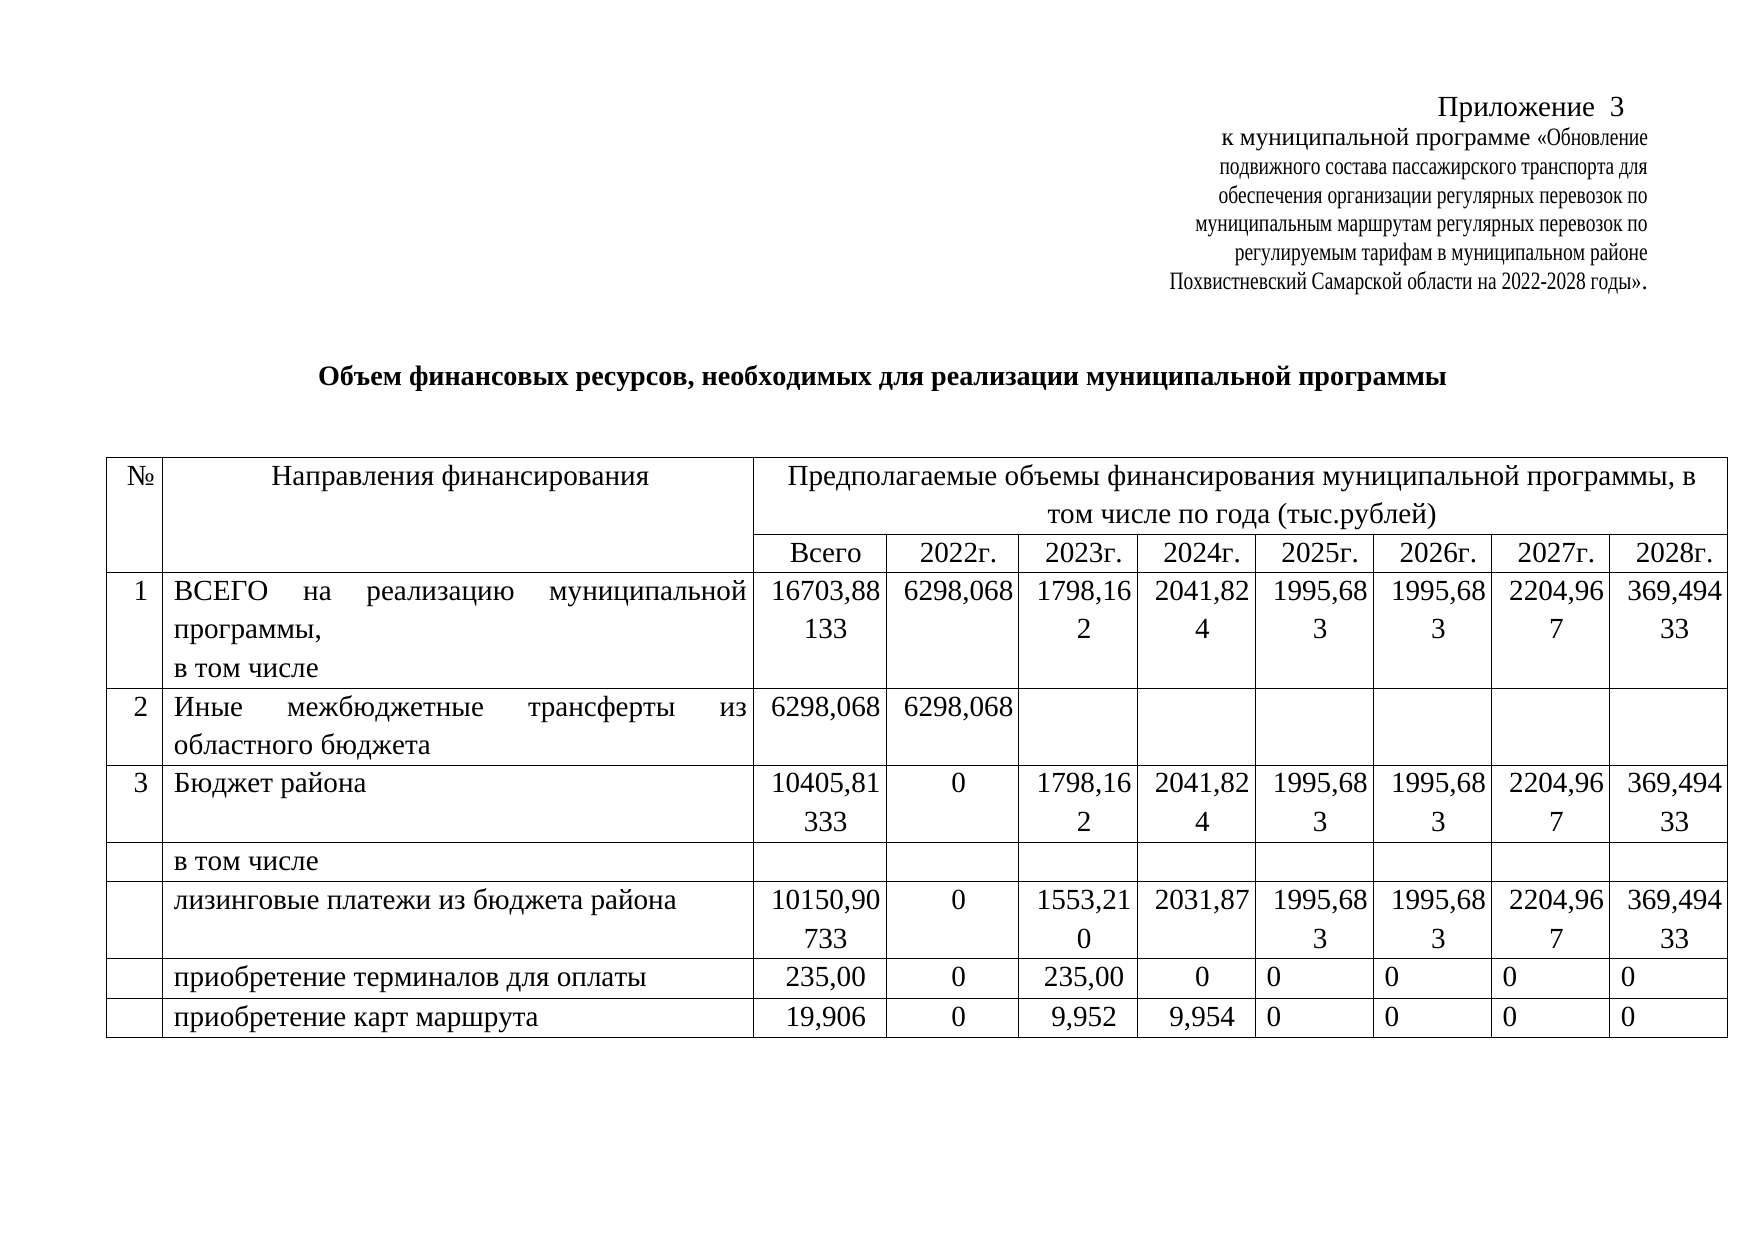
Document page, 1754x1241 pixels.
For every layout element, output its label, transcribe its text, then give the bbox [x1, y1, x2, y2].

table_cell 0 [1256, 999, 1373, 1037]
table_cell [1138, 843, 1255, 881]
table_cell [1492, 689, 1609, 764]
table_cell в том числе [163, 843, 753, 881]
text Объем финансовых ресурсов, необходимых для реализации муниципальной программы [118, 359, 1648, 392]
table_cell [1019, 843, 1137, 881]
table_cell 0 [1492, 959, 1609, 998]
table_cell 2024г. [1138, 535, 1255, 572]
table_cell 235,00 [754, 959, 886, 998]
table_cell 3 [107, 766, 162, 842]
text к муниципальной программе «Обновление подвижного состава пассажирского транспорта для обеспечения организации регулярных перевозок по муниципальным маршрутам регулярных перевозок по регулируемым тарифам в муниципальном районе Похвистневский Самарской области на 2022-2028 годы». [1152, 122, 1648, 295]
table_cell 2023г. [1019, 535, 1137, 572]
table_cell [887, 843, 1018, 881]
table_cell [1256, 689, 1373, 764]
table_cell 2 [107, 689, 162, 764]
table_cell [1256, 843, 1373, 881]
table_cell 0 [887, 766, 1018, 842]
table_cell 0 [1492, 999, 1609, 1037]
table_cell приобретение терминалов для оплаты [163, 959, 753, 998]
table_cell 6298,068 [887, 689, 1018, 764]
table_cell Иные межбюджетные трансферты из областного бюджета [163, 689, 753, 764]
table_cell 1995,683 [1374, 766, 1491, 842]
table_cell 2031,87 [1138, 882, 1255, 958]
table_cell 2204,967 [1492, 573, 1609, 688]
table_cell [107, 843, 162, 881]
table_cell 1995,683 [1256, 766, 1373, 842]
table_cell 0 [887, 999, 1018, 1037]
table_cell 2027г. [1492, 535, 1609, 572]
table_cell 1995,683 [1374, 882, 1491, 958]
table_cell 6298,068 [754, 689, 886, 764]
table_cell 1798,162 [1019, 766, 1137, 842]
table_cell 1995,683 [1256, 573, 1373, 688]
table_cell [1138, 689, 1255, 764]
table_cell [1019, 689, 1137, 764]
text Приложение 3 [1063, 89, 1624, 122]
table_cell [1374, 843, 1491, 881]
table_cell 2022г. [887, 535, 1018, 572]
table_cell 2025г. [1256, 535, 1373, 572]
table_cell 19,906 [754, 999, 886, 1037]
table_cell 1995,683 [1374, 573, 1491, 688]
table_cell Всего [754, 535, 886, 572]
table_cell [107, 882, 162, 958]
table_cell ВСЕГО на реализацию муниципальной программы, в том числе [163, 573, 753, 688]
table_header № [107, 458, 162, 572]
table_cell 1798,162 [1019, 573, 1137, 688]
table_cell 2028г. [1610, 535, 1727, 572]
table_cell [107, 999, 162, 1037]
table_cell 2041,824 [1138, 766, 1255, 842]
table_cell 0 [1610, 959, 1727, 998]
table_cell 1553,210 [1019, 882, 1137, 958]
table_cell 0 [1138, 959, 1255, 998]
table_cell [1610, 689, 1727, 764]
table_cell [1610, 843, 1727, 881]
table_cell 2026г. [1374, 535, 1491, 572]
table_cell 0 [1374, 959, 1491, 998]
table_cell [1374, 689, 1491, 764]
table_cell 1 [107, 573, 162, 688]
table_cell [754, 843, 886, 881]
table_cell 2204,967 [1492, 766, 1609, 842]
table_cell 9,952 [1019, 999, 1137, 1037]
table_cell 16703,88133 [754, 573, 886, 688]
table_cell 2204,967 [1492, 882, 1609, 958]
table_cell Бюджет района [163, 766, 753, 842]
table_cell 0 [1374, 999, 1491, 1037]
table_cell [1492, 843, 1609, 881]
table_cell 0 [1610, 999, 1727, 1037]
table_cell 9,954 [1138, 999, 1255, 1037]
table_cell [107, 959, 162, 998]
table_cell 369,49433 [1610, 882, 1727, 958]
table_cell 369,49433 [1610, 766, 1727, 842]
table_header Предполагаемые объемы финансирования муниципальной программы, в том числе по года (тыс.рублей) [754, 458, 1727, 534]
table_cell 10150,90733 [754, 882, 886, 958]
table_cell 235,00 [1019, 959, 1137, 998]
table_header Направления финансирования [163, 458, 753, 572]
table_cell 0 [887, 959, 1018, 998]
table_cell 0 [887, 882, 1018, 958]
table_cell 369,49433 [1610, 573, 1727, 688]
table_cell лизинговые платежи из бюджета района [163, 882, 753, 958]
table_cell 1995,683 [1256, 882, 1373, 958]
table_cell 10405,81333 [754, 766, 886, 842]
table_cell приобретение карт маршрута [163, 999, 753, 1037]
table_cell 2041,824 [1138, 573, 1255, 688]
table_cell 0 [1256, 959, 1373, 998]
table_cell 6298,068 [887, 573, 1018, 688]
